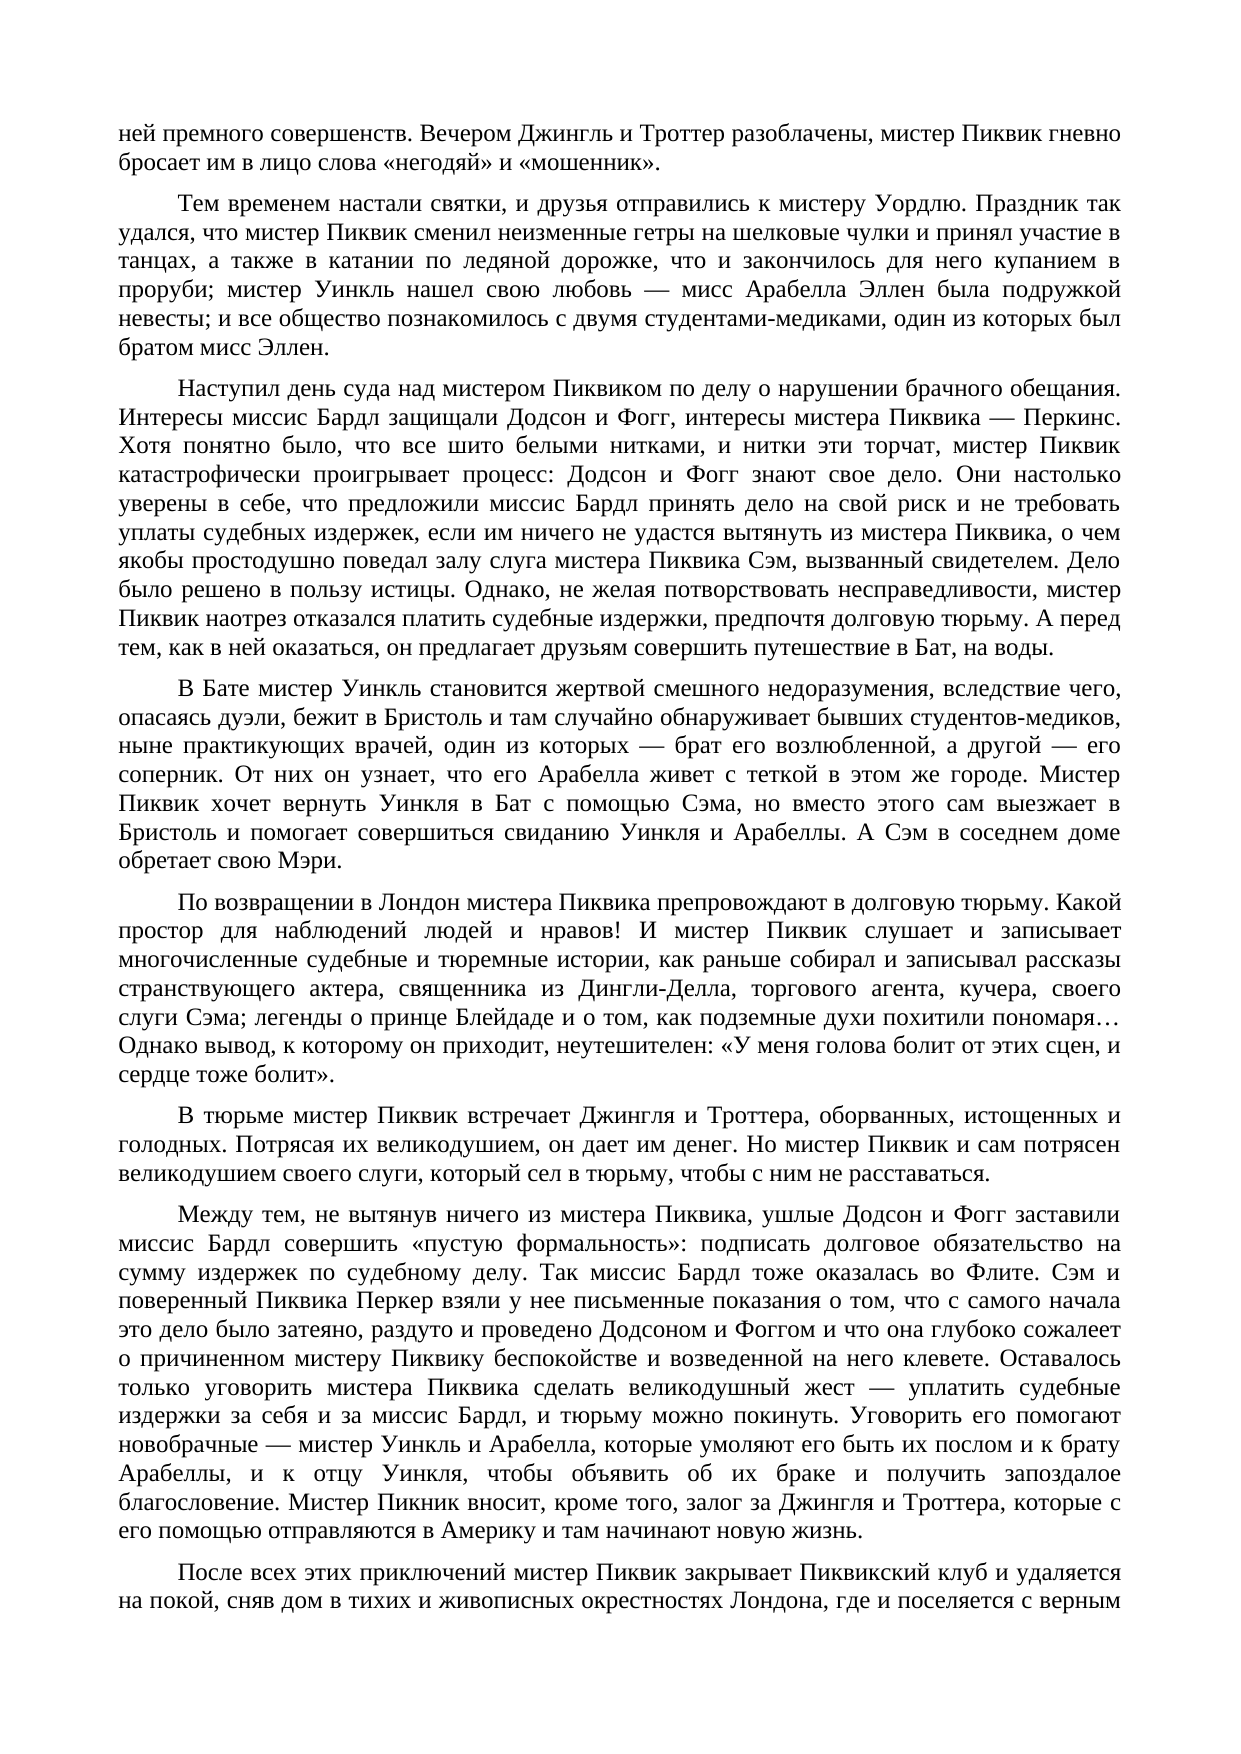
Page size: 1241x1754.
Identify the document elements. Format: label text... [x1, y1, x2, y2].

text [118, 1557, 1122, 1614]
text Наступил день суда над мистером Пиквиком по делу о нарушении брачного обещания. Интересы миссис Бардл защищали Додсон и Фогг, интересы мистера Пиквика — Перкинс. Хотя понятно было, что все шито белыми нитками, и нитки эти торчат, мистер Пиквик катастрофически проигрывает процесс: Додсон и Фогг знают свое дело. Они настолько уверены в себе, что предложили миссис Бардл принять дело на свой риск и не требовать уплаты судебных издержек, если им ничего не удастся вытянуть из мистера Пиквика, о чем якобы простодушно поведал залу слуга мистера Пиквика Сэм, вызванный свидетелем. Дело было решено в пользу истицы. Однако, не желая потворствовать несправедливости, мистер Пиквик наотрез отказался платить судебные издержки, предпочтя долговую тюрьму. А перед тем, как в ней оказаться, он предлагает друзьям совершить путешествие в Бат, на воды. [118, 373, 1122, 661]
text В Бате мистер Уинкль становится жертвой смешного недоразумения, вследствие чего, опасаясь дуэли, бежит в Бристоль и там случайно обнаруживает бывших студентов-медиков, ныне практикующих врачей, один из которых — брат его возлюбленной, а другой — его соперник. От них он узнает, что его Арабелла живет с теткой в этом же городе. Мистер Пиквик хочет вернуть Уинкля в Бат с помощью Сэма, но вместо этого сам выезжает в Бристоль и помогает совершиться свиданию Уинкля и Арабеллы. А Сэм в соседнем доме обретает свою Мэри. [118, 673, 1122, 874]
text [118, 118, 1122, 176]
text В тюрьме мистер Пиквик встречает Джингля и Троттера, оборванных, истощенных и голодных. Потрясая их великодушием, он дает им денег. Но мистер Пиквик и сам потрясен великодушием своего слуги, который сел в тюрьму, чтобы с ним не расставаться. [118, 1101, 1122, 1187]
text Тем временем настали святки, и друзья отправились к мистеру Уордлю. Праздник так удался, что мистер Пиквик сменил неизменные гетры на шелковые чулки и принял участие в танцах, а также в катании по ледяной дорожке, что и закончилось для него купанием в проруби; мистер Уинкль нашел свою любовь — мисс Арабелла Эллен была подружкой невесты; и все общество познакомилось с двумя студентами-медиками, один из которых был братом мисс Эллен. [118, 188, 1122, 361]
text По возвращении в Лондон мистера Пиквика препровождают в долговую тюрьму. Какой простор для наблюдений людей и нравов! И мистер Пиквик слушает и записывает многочисленные судебные и тюремные истории, как раньше собирал и записывал рассказы странствующего актера, священника из Дингли-Делла, торгового агента, кучера, своего слуги Сэма; легенды о принце Блейдаде и о том, как подземные духи похитили пономаря… Однако вывод, к которому он приходит, неутешителен: «У меня голова болит от этих сцен, и сердце тоже болит». [118, 887, 1122, 1088]
text Между тем, не вытянув ничего из мистера Пиквика, ушлые Додсон и Фогг заставили миссис Бардл совершить «пустую формальность»: подписать долговое обязательство на сумму издержек по судебному делу. Так миссис Бардл тоже оказалась во Флите. Сэм и поверенный Пиквика Перкер взяли у нее письменные показания о том, что с самого начала это дело было затеяно, раздуто и проведено Додсоном и Фоггом и что она глубоко сожалеет о причиненном мистеру Пиквику беспокойстве и возведенной на него клевете. Оставалось только уговорить мистера Пиквика сделать великодушный жест — уплатить судебные издержки за себя и за миссис Бардл, и тюрьму можно покинуть. Уговорить его помогают новобрачные — мистер Уинкль и Арабелла, которые умоляют его быть их послом и к брату Арабеллы, и к отцу Уинкля, чтобы объявить об их браке и получить запоздалое благословение. Мистер Пикник вносит, кроме того, залог за Джингля и Троттера, которые с его помощью отправляются в Америку и там начинают новую жизнь. [118, 1199, 1122, 1544]
